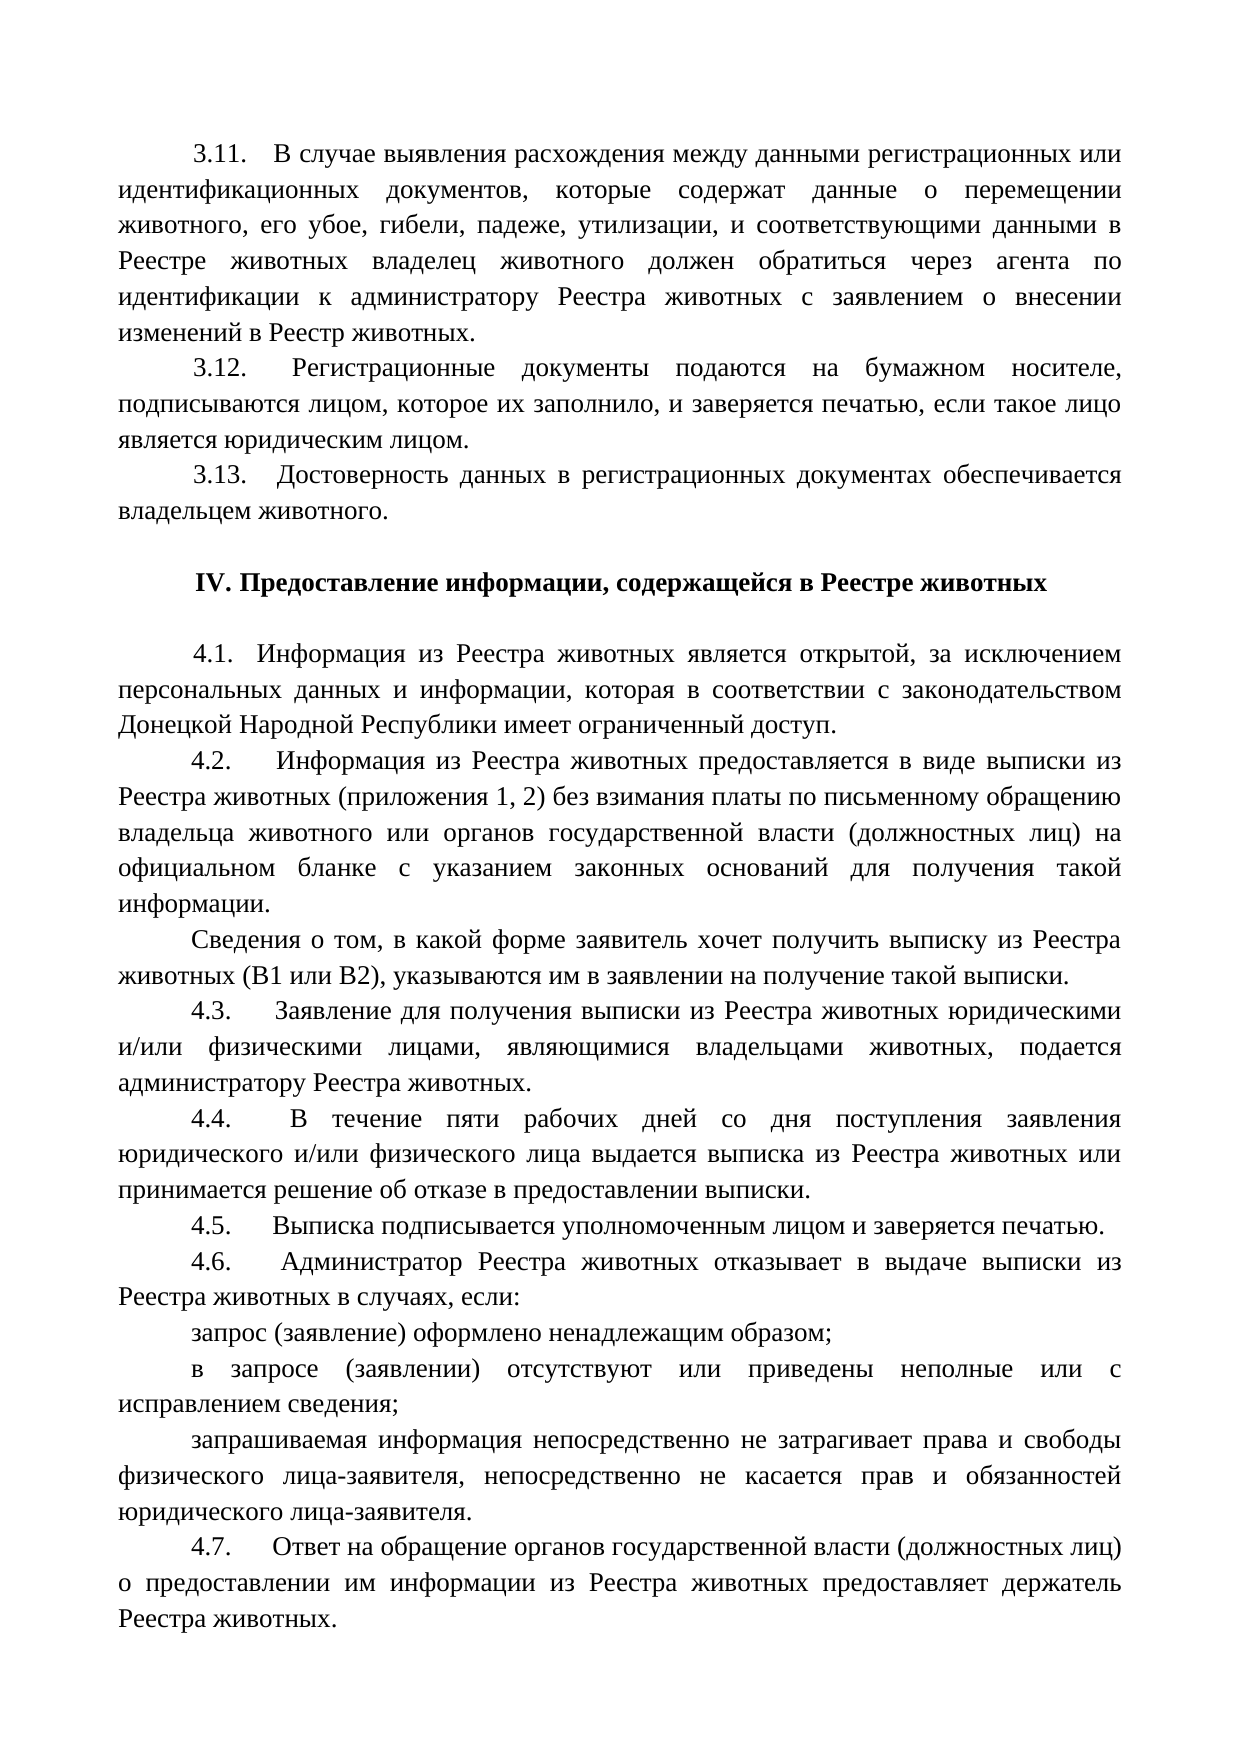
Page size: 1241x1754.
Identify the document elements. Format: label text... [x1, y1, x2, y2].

list Администратор Реестра животных отказывает в выдаче выписки из Реестра животных в случаях, если: [118, 1244, 1123, 1311]
list Заявление для получения выписки из Реестра животных юридическими и/или физическими лицами, являющимися владельцами животных, подается администратору Реестра животных. [118, 994, 1123, 1097]
text запрос (заявление) оформлено ненадлежащим образом; [118, 1316, 1125, 1347]
text запрашиваемая информация непосредственно не затрагивает права и свободы физического лица-заявителя, непосредственно не касается прав и обязанностей юридического лица-заявителя. [118, 1423, 1123, 1526]
list Выписка подписывается уполномоченным лицом и заверяется печатью. [118, 1209, 1123, 1240]
list Предоставление информации, содержащейся в Реестре животных [118, 566, 1125, 597]
list Регистрационные документы подаются на бумажном носителе, подписываются лицом, которое их заполнило, и заверяется печатью, если такое лицо является юридическим лицом. [118, 351, 1123, 454]
list Ответ на обращение органов государственной власти (должностных лиц) о предоставлении им информации из Реестра животных предоставляет держатель Реестра животных. [118, 1530, 1123, 1633]
list Информация из Реестра животных предоставляется в виде выписки из Реестра животных (приложения 1, 2) без взимания платы по письменному обращению владельца животного или органов государственной власти (должностных лиц) на официальном бланке с указанием законных оснований для получения такой информации. [118, 744, 1123, 918]
list В случае выявления расхождения между данными регистрационных или идентификационных документов, которые содержат данные о перемещении животного, его убое, гибели, падеже, утилизации, и соответствующими данными в Реестре животных владелец животного должен обратиться через агента по идентификации к администратору Реестра животных с заявлением о внесении изменений в Реестр животных. [118, 137, 1123, 347]
list В течение пяти рабочих дней со дня поступления заявления юридического и/или физического лица выдается выписка из Реестра животных или принимается решение об отказе в предоставлении выписки. [118, 1102, 1123, 1204]
text в запросе (заявлении) отсутствуют или приведены неполные или с исправлением сведения; [118, 1352, 1123, 1419]
list Достоверность данных в регистрационных документах обеспечивается владельцем животного. [118, 458, 1123, 525]
list Информация из Реестра животных является открытой, за исключением персональных данных и информации, которая в соответствии с законодательством Донецкой Народной Республики имеет ограниченный доступ. [118, 637, 1123, 740]
text Сведения о том, в какой форме заявитель хочет получить выписку из Реестра животных (В1 или В2), указываются им в заявлении на получение такой выписки. [118, 923, 1123, 990]
